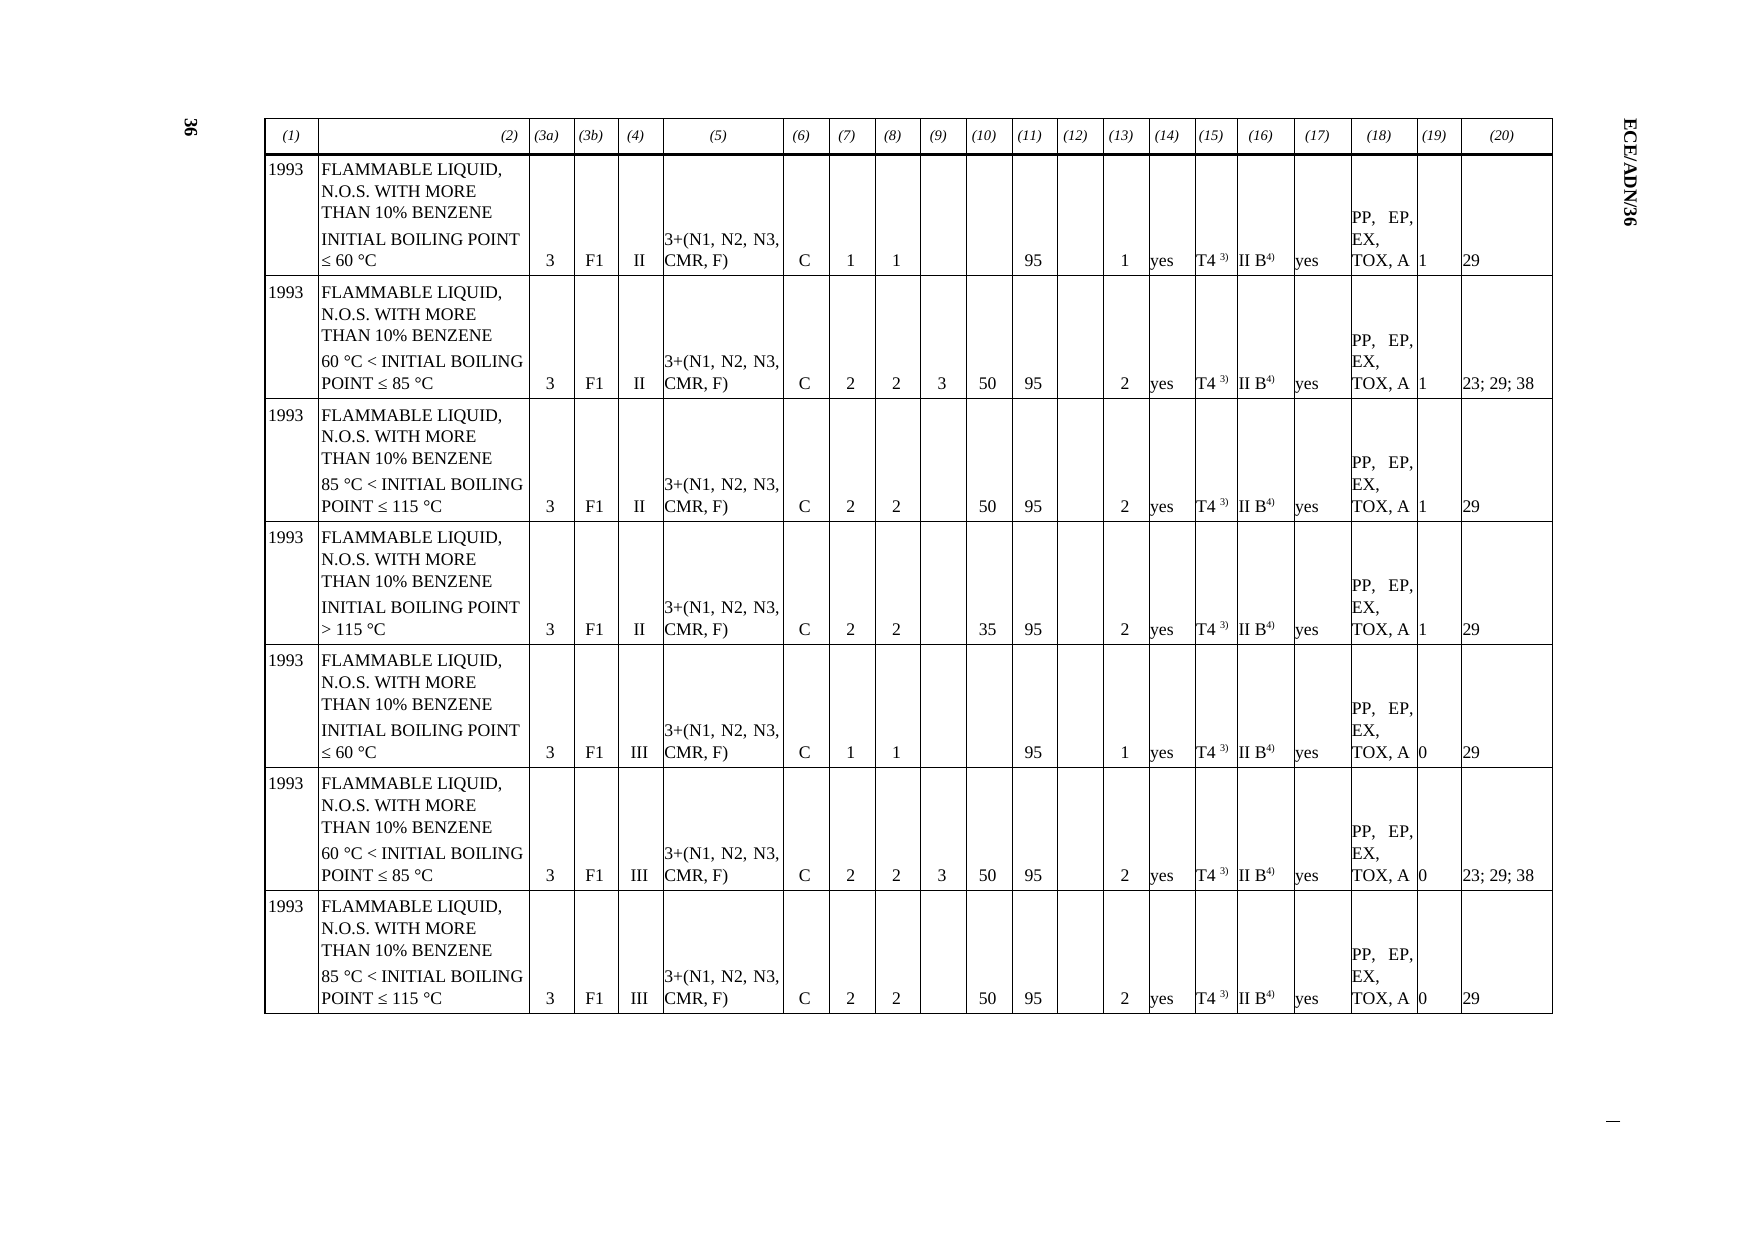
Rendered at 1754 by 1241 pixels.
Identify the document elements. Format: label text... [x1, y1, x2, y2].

table_cell 2 [1104, 399, 1149, 521]
table_cell II [619, 399, 663, 521]
table_cell 95 [1013, 276, 1057, 398]
table_cell 50 [967, 891, 1012, 1013]
table_cell PP, EP, EX, TOX, A [1352, 522, 1417, 644]
table_cell [967, 156, 1012, 275]
table_cell 3 [921, 276, 966, 398]
table_header (3a) [530, 119, 574, 152]
table_cell 2 [830, 276, 875, 398]
table_cell T4 3) [1196, 522, 1237, 644]
table_cell F1 [575, 522, 618, 644]
table_cell 50 [967, 768, 1012, 890]
table_cell 1993 [266, 399, 318, 521]
table_cell 3 [530, 645, 574, 767]
table_header (19) [1418, 119, 1461, 152]
table_cell 1 [830, 645, 875, 767]
table_cell 1993 [266, 156, 318, 275]
table_cell 1 [1104, 156, 1149, 275]
table_cell 1 [830, 156, 875, 275]
table_cell yes [1150, 645, 1195, 767]
table_cell 29 [1462, 891, 1552, 1013]
table_header (7) [830, 119, 875, 152]
table_cell 3 [530, 399, 574, 521]
table_cell yes [1150, 891, 1195, 1013]
table_cell 1993 [266, 276, 318, 398]
table_header (18) [1352, 119, 1417, 152]
table_cell F1 [575, 156, 618, 275]
table_cell II B4) [1238, 399, 1294, 521]
table_cell 2 [876, 891, 920, 1013]
table_cell II B4) [1238, 891, 1294, 1013]
table_cell C [784, 399, 829, 521]
table_cell 2 [1104, 891, 1149, 1013]
table_cell FLAMMABLE LIQUID, N.O.S. WITH MORE THAN 10% BENZENE 85 °C < INITIAL BOILING POINT ≤ 115 °C [319, 891, 529, 1013]
table_cell T4 3) [1196, 399, 1237, 521]
table_cell 95 [1013, 522, 1057, 644]
table_cell III [619, 645, 663, 767]
table_cell [1058, 645, 1103, 767]
table_header (12) [1058, 119, 1103, 152]
table_cell FLAMMABLE LIQUID, N.O.S. WITH MORE THAN 10% BENZENE 85 °C < INITIAL BOILING POINT ≤ 115 °C [319, 399, 529, 521]
table_header (4) [619, 119, 663, 152]
table_cell 3+(N1, N2, N3, CMR, F) [664, 645, 783, 767]
table_header (16) [1238, 119, 1294, 152]
table_cell 50 [967, 276, 1012, 398]
table_cell II [619, 276, 663, 398]
table_cell 0 [1418, 645, 1461, 767]
table_cell 3 [530, 768, 574, 890]
table_header (2) [319, 119, 529, 152]
table_cell T4 3) [1196, 645, 1237, 767]
table_cell F1 [575, 645, 618, 767]
table_cell II B4) [1238, 156, 1294, 275]
table_cell FLAMMABLE LIQUID, N.O.S. WITH MORE THAN 10% BENZENE INITIAL BOILING POINT > 115 °C [319, 522, 529, 644]
table_cell [1058, 891, 1103, 1013]
table_cell 29 [1462, 399, 1552, 521]
table_cell 1 [1418, 399, 1461, 521]
table_cell [1058, 156, 1103, 275]
table_cell 95 [1013, 399, 1057, 521]
table_cell 3+(N1, N2, N3, CMR, F) [664, 276, 783, 398]
table_header (13) [1104, 119, 1149, 152]
table_cell 3+(N1, N2, N3, CMR, F) [664, 891, 783, 1013]
table_cell F1 [575, 276, 618, 398]
table_cell 0 [1418, 768, 1461, 890]
table_cell 3 [530, 156, 574, 275]
table_cell T4 3) [1196, 156, 1237, 275]
table_cell 1 [1418, 276, 1461, 398]
table_cell [921, 522, 966, 644]
table_cell 2 [876, 522, 920, 644]
table_cell 2 [876, 768, 920, 890]
table_cell 2 [1104, 276, 1149, 398]
table_cell 23; 29; 38 [1462, 768, 1552, 890]
table_cell F1 [575, 891, 618, 1013]
table_cell F1 [575, 399, 618, 521]
table_cell II [619, 156, 663, 275]
table_cell 2 [830, 891, 875, 1013]
table_cell C [784, 522, 829, 644]
table_cell yes [1295, 645, 1351, 767]
table_header (1) [266, 119, 318, 152]
table_cell 3+(N1, N2, N3, CMR, F) [664, 522, 783, 644]
table_cell 2 [1104, 768, 1149, 890]
table_header (10) [967, 119, 1012, 152]
table_header (20) [1462, 119, 1552, 152]
table_cell II B4) [1238, 522, 1294, 644]
table_cell PP, EP, EX, TOX, A [1352, 645, 1417, 767]
table_cell 2 [830, 768, 875, 890]
table_cell 1 [1104, 645, 1149, 767]
table_cell [921, 645, 966, 767]
table_cell [1058, 522, 1103, 644]
table_cell yes [1150, 768, 1195, 890]
table_cell yes [1295, 522, 1351, 644]
table_cell 1993 [266, 768, 318, 890]
table_cell T4 3) [1196, 276, 1237, 398]
table_cell PP, EP, EX, TOX, A [1352, 156, 1417, 275]
table_cell 95 [1013, 891, 1057, 1013]
table_cell 1 [876, 156, 920, 275]
table_cell [921, 399, 966, 521]
table_cell 50 [967, 399, 1012, 521]
table_cell yes [1150, 156, 1195, 275]
table_cell 1993 [266, 645, 318, 767]
table_cell II B4) [1238, 768, 1294, 890]
table_cell yes [1150, 522, 1195, 644]
table_cell 2 [830, 522, 875, 644]
table_cell 1 [1418, 156, 1461, 275]
table_cell 29 [1462, 156, 1552, 275]
table_cell 95 [1013, 156, 1057, 275]
table_cell III [619, 891, 663, 1013]
table_cell [921, 891, 966, 1013]
table_cell PP, EP, EX, TOX, A [1352, 399, 1417, 521]
table_cell C [784, 276, 829, 398]
table_cell 3+(N1, N2, N3, CMR, F) [664, 768, 783, 890]
table_cell [967, 645, 1012, 767]
table_cell [1058, 399, 1103, 521]
table_cell PP, EP, EX, TOX, A [1352, 768, 1417, 890]
table_cell 3 [530, 891, 574, 1013]
table_cell yes [1150, 276, 1195, 398]
table_cell 29 [1462, 645, 1552, 767]
table_cell 2 [830, 399, 875, 521]
table_cell [1058, 768, 1103, 890]
table_cell III [619, 768, 663, 890]
table_header (8) [876, 119, 920, 152]
table_cell yes [1295, 156, 1351, 275]
table_cell yes [1295, 768, 1351, 890]
table_cell 35 [967, 522, 1012, 644]
table_header (3b) [575, 119, 618, 152]
table_cell 0 [1418, 891, 1461, 1013]
table_cell 2 [1104, 522, 1149, 644]
table_cell 3 [921, 768, 966, 890]
table_cell PP, EP, EX, TOX, A [1352, 891, 1417, 1013]
table_cell 29 [1462, 522, 1552, 644]
table_cell 1993 [266, 522, 318, 644]
table_cell yes [1295, 891, 1351, 1013]
table_header (14) [1150, 119, 1195, 152]
table_cell yes [1295, 399, 1351, 521]
table_cell yes [1295, 276, 1351, 398]
table_cell T4 3) [1196, 891, 1237, 1013]
table_header (17) [1295, 119, 1351, 152]
table_cell 95 [1013, 645, 1057, 767]
table_cell 3+(N1, N2, N3, CMR, F) [664, 156, 783, 275]
table_header (6) [784, 119, 829, 152]
table_cell C [784, 156, 829, 275]
table_cell 3+(N1, N2, N3, CMR, F) [664, 399, 783, 521]
table_cell 95 [1013, 768, 1057, 890]
table_cell PP, EP, EX, TOX, A [1352, 276, 1417, 398]
table_cell 3 [530, 276, 574, 398]
table_cell [1058, 276, 1103, 398]
table_header (9) [921, 119, 966, 152]
table_cell 2 [876, 399, 920, 521]
table_cell II [619, 522, 663, 644]
table_cell II B4) [1238, 645, 1294, 767]
table_cell FLAMMABLE LIQUID, N.O.S. WITH MORE THAN 10% BENZENE 60 °C < INITIAL BOILING POINT ≤ 85 °C [319, 276, 529, 398]
table_cell 1 [876, 645, 920, 767]
table_cell [921, 156, 966, 275]
table_cell yes [1150, 399, 1195, 521]
table_cell 1 [1418, 522, 1461, 644]
table_cell 2 [876, 276, 920, 398]
table_cell 1993 [266, 891, 318, 1013]
table_cell FLAMMABLE LIQUID, N.O.S. WITH MORE THAN 10% BENZENE 60 °C < INITIAL BOILING POINT ≤ 85 °C [319, 768, 529, 890]
table_cell 3 [530, 522, 574, 644]
table_cell C [784, 645, 829, 767]
table_cell C [784, 768, 829, 890]
table_cell C [784, 891, 829, 1013]
table_cell FLAMMABLE LIQUID, N.O.S. WITH MORE THAN 10% BENZENE INITIAL BOILING POINT ≤ 60 °C [319, 645, 529, 767]
table_header (15) [1196, 119, 1237, 152]
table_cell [319, 156, 529, 275]
table_cell T4 3) [1196, 768, 1237, 890]
table_cell II B4) [1238, 276, 1294, 398]
table_header (11) [1013, 119, 1057, 152]
table_cell 23; 29; 38 [1462, 276, 1552, 398]
table_cell F1 [575, 768, 618, 890]
table_header (5) [664, 119, 783, 152]
